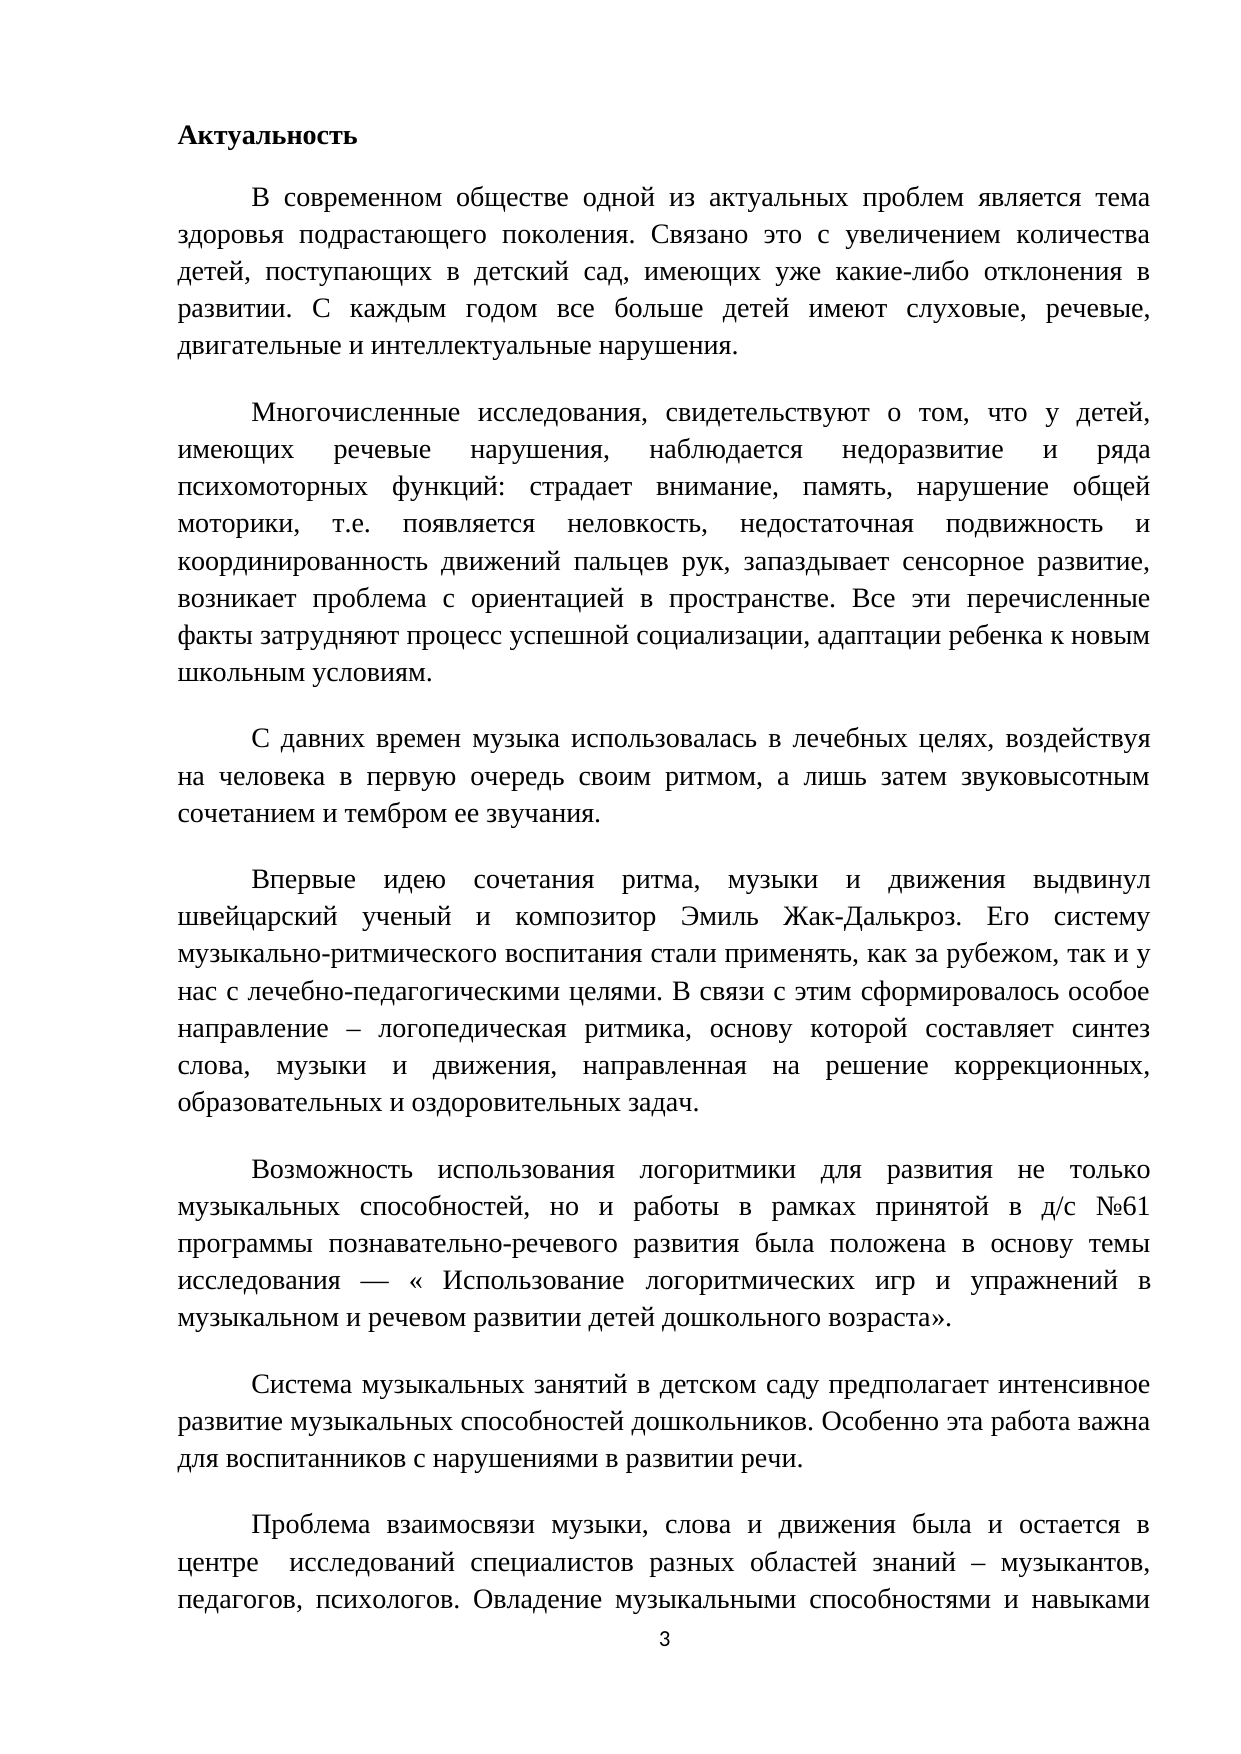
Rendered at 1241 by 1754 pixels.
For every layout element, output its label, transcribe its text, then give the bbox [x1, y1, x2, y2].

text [177, 1507, 1152, 1614]
text Возможность использования логоритмики для развития не только музыкальных способностей, но и работы в рамках принятой в д/с №61 программы познавательно-речевого развития была положена в основу темы исследования — « Использование логоритмических игр и упражнений в музыкальном и речевом развитии детей дошкольного возраста». [177, 1152, 1152, 1333]
text Многочисленные исследования, свидетельствуют о том, что у детей, имеющих речевые нарушения, наблюдается недоразвитие и ряда психомоторных функций: страдает внимание, память, нарушение общей моторики, т.е. появляется неловкость, недостаточная подвижность и координированность движений пальцев рук, запаздывает сенсорное развитие, возникает проблема с ориентацией в пространстве. Все эти перечисленные факты затрудняют процесс успешной социализации, адаптации ребенка к новым школьным условиям. [177, 395, 1152, 687]
text С давних времен музыка использовалась в лечебных целях, воздействуя на человека в первую очередь своим ритмом, а лишь затем звуковысотным сочетанием и тембром ее звучания. [177, 721, 1152, 828]
text Актуальность [177, 118, 1152, 151]
text Система музыкальных занятий в детском саду предполагает интенсивное развитие музыкальных способностей дошкольников. Особенно эта работа важна для воспитанников с нарушениями в развитии речи. [177, 1367, 1152, 1473]
text Впервые идею сочетания ритма, музыки и движения выдвинул швейцарский ученый и композитор Эмиль Жак-Далькроз. Его систему музыкально-ритмического воспитания стали применять, как за рубежом, так и у нас с лечебно-педагогическими целями. В связи с этим сформировалось особое направление – логопедическая ритмика, основу которой составляет синтез слова, музыки и движения, направленная на решение коррекционных, образовательных и оздоровительных задач. [177, 862, 1152, 1118]
text В современном обществе одной из актуальных проблем является тема здоровья подрастающего поколения. Связано это с увеличением количества детей, поступающих в детский сад, имеющих уже какие-либо отклонения в развитии. С каждым годом все больше детей имеют слуховые, речевые, двигательные и интеллектуальные нарушения. [177, 180, 1152, 361]
